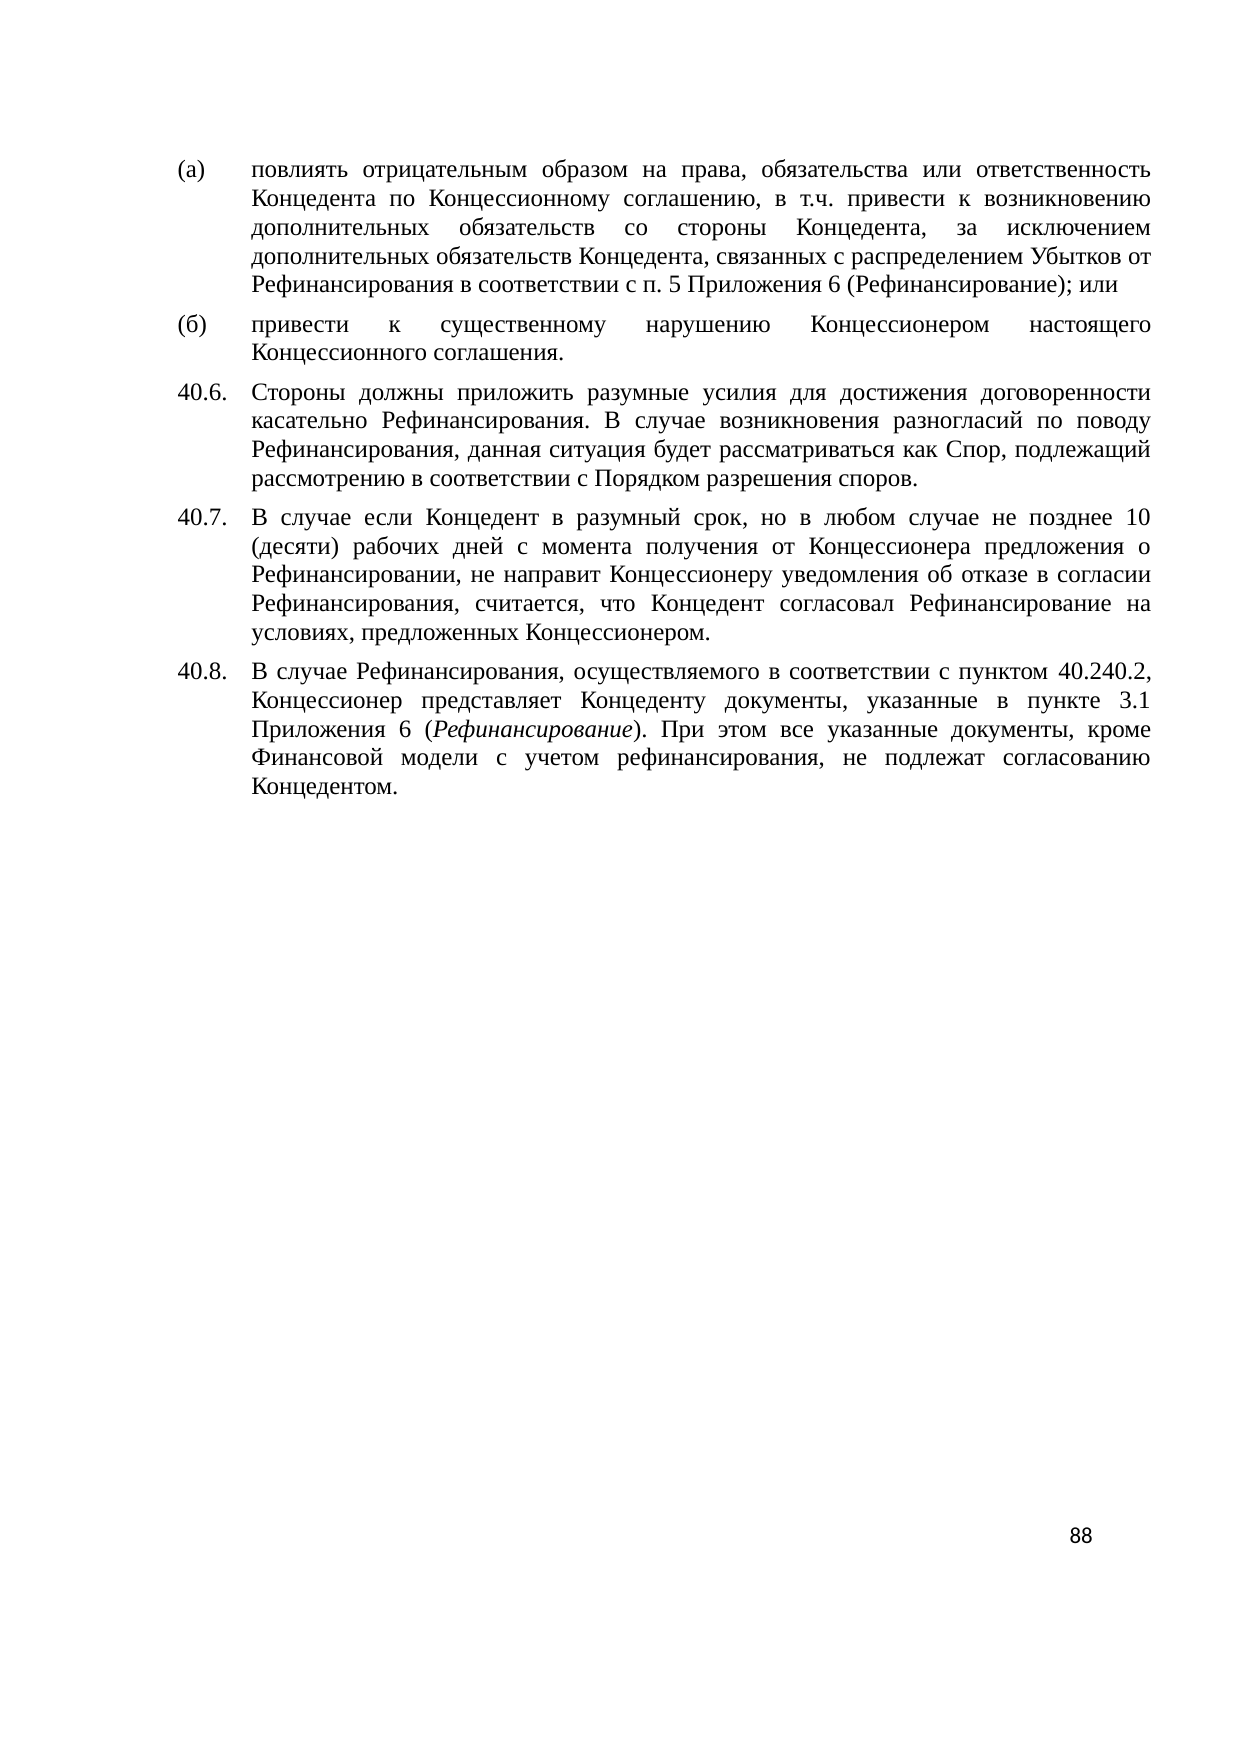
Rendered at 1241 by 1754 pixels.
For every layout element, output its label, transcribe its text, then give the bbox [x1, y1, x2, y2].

text привести к существенному нарушению Концессионером настоящего Концессионного соглашения. [177, 309, 1152, 366]
text В случае Рефинансирования, осуществляемого в соответствии с пунктом 40.240.2, Концессионер представляет Концеденту документы, указанные в пункте 3.1 Приложения 6 (Рефинансирование). При этом все указанные документы, кроме Финансовой модели с учетом рефинансирования, не подлежат согласованию Концедентом. [177, 656, 1152, 800]
text Стороны должны приложить разумные усилия для достижения договоренности касательно Рефинансирования. В случае возникновения разногласий по поводу Рефинансирования, данная ситуация будет рассматриваться как Спор, подлежащий рассмотрению в соответствии с Порядком разрешения споров. [177, 377, 1152, 492]
text повлиять отрицательным образом на права, обязательства или ответственность Концедента по Концессионному соглашению, в т.ч. привести к возникновению дополнительных обязательств со стороны Концедента, за исключением дополнительных обязательств Концедента, связанных с распределением Убытков от Рефинансирования в соответствии с п. 5 Приложения 6 (Рефинансирование); или [177, 154, 1152, 298]
text В случае если Концедент в разумный срок, но в любом случае не позднее 10 (десяти) рабочих дней с момента получения от Концессионера предложения о Рефинансировании, не направит Концессионеру уведомления об отказе в согласии Рефинансирования, считается, что Концедент согласовал Рефинансирование на условиях, предложенных Концессионером. [177, 502, 1152, 646]
